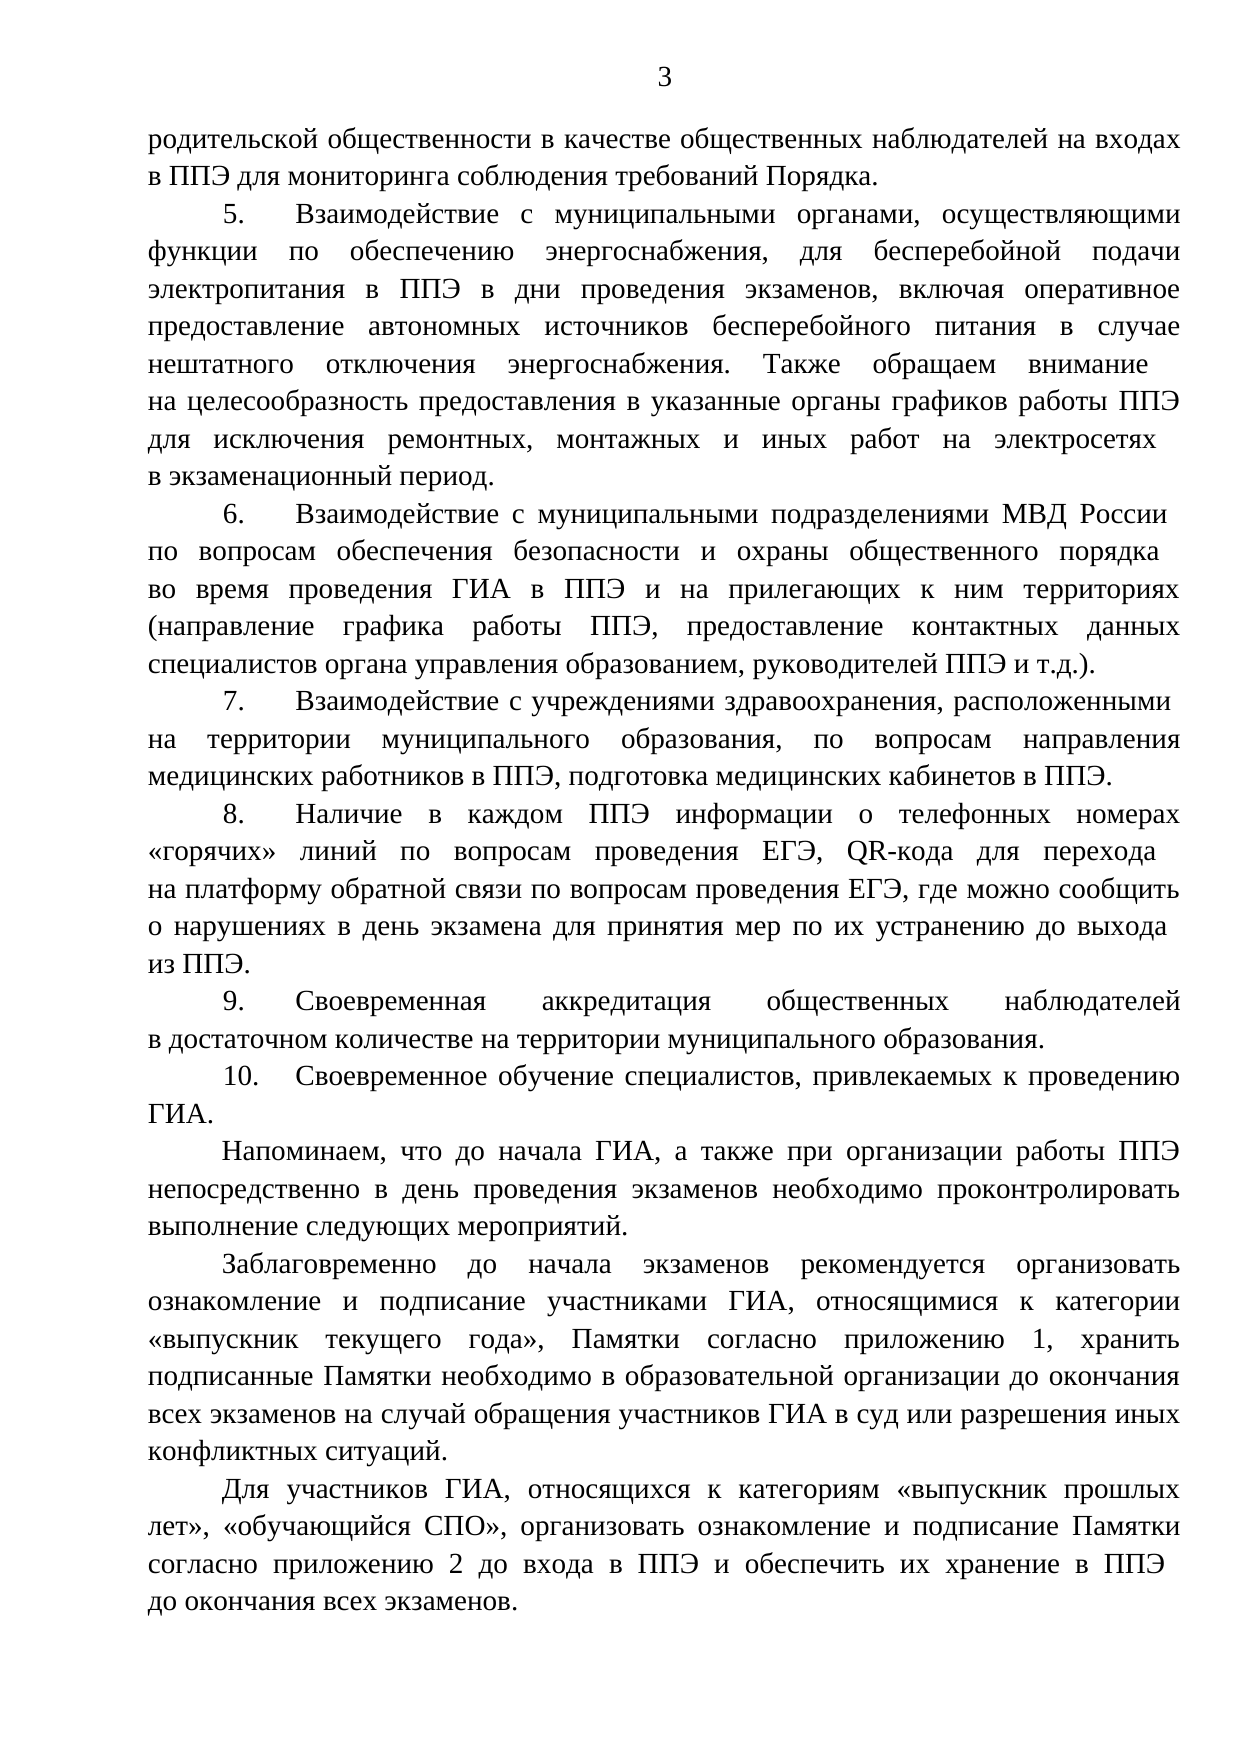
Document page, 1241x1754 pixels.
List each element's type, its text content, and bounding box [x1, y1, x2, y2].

text 8. Наличие в каждом ППЭ информации о телефонных номерах «горячих» линий по вопросам проведения ЕГЭ, QR-кода для перехода на платформу обратной связи по вопросам проведения ЕГЭ, где можно сообщить о нарушениях в день экзамена для принятия мер по их устранению до выхода из ППЭ. [148, 793, 1181, 981]
text 6. Взаимодействие с муниципальными подразделениями МВД России по вопросам обеспечения безопасности и охраны общественного порядка во время проведения ГИА в ППЭ и на прилегающих к ним территориях (направление графика работы ППЭ, предоставление контактных данных специалистов органа управления образованием, руководителей ППЭ и т.д.). [148, 493, 1181, 681]
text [148, 118, 1181, 193]
text 10. Своевременное обучение специалистов, привлекаемых к проведению ГИА. [148, 1056, 1181, 1131]
text 9. Своевременная аккредитация общественных наблюдателей в достаточном количестве на территории муниципального образования. [148, 981, 1181, 1056]
text Для участников ГИА, относящихся к категориям «выпускник прошлых лет», «обучающийся СПО», организовать ознакомление и подписание Памятки согласно приложению 2 до входа в ППЭ и обеспечить их хранение в ППЭ до окончания всех экзаменов. [148, 1468, 1181, 1618]
text Заблаговременно до начала экзаменов рекомендуется организовать ознакомление и подписание участниками ГИА, относящимися к категории «выпускник текущего года», Памятки согласно приложению 1, хранить подписанные Памятки необходимо в образовательной организации до окончания всех экзаменов на случай обращения участников ГИА в суд или разрешения иных конфликтных ситуаций. [148, 1243, 1181, 1468]
text 7. Взаимодействие с учреждениями здравоохранения, расположенными на территории муниципального образования, по вопросам направления медицинских работников в ППЭ, подготовка медицинских кабинетов в ППЭ. [148, 681, 1181, 793]
text Напоминаем, что до начала ГИА, а также при организации работы ППЭ непосредственно в день проведения экзаменов необходимо проконтролировать выполнение следующих мероприятий. [148, 1131, 1181, 1243]
text 5. Взаимодействие с муниципальными органами, осуществляющими функции по обеспечению энергоснабжения, для бесперебойной подачи электропитания в ППЭ в дни проведения экзаменов, включая оперативное предоставление автономных источников бесперебойного питания в случае нештатного отключения энергоснабжения. Также обращаем внимание на целесообразность предоставления в указанные органы графиков работы ППЭ для исключения ремонтных, монтажных и иных работ на электросетях в экзаменационный период. [148, 193, 1181, 493]
